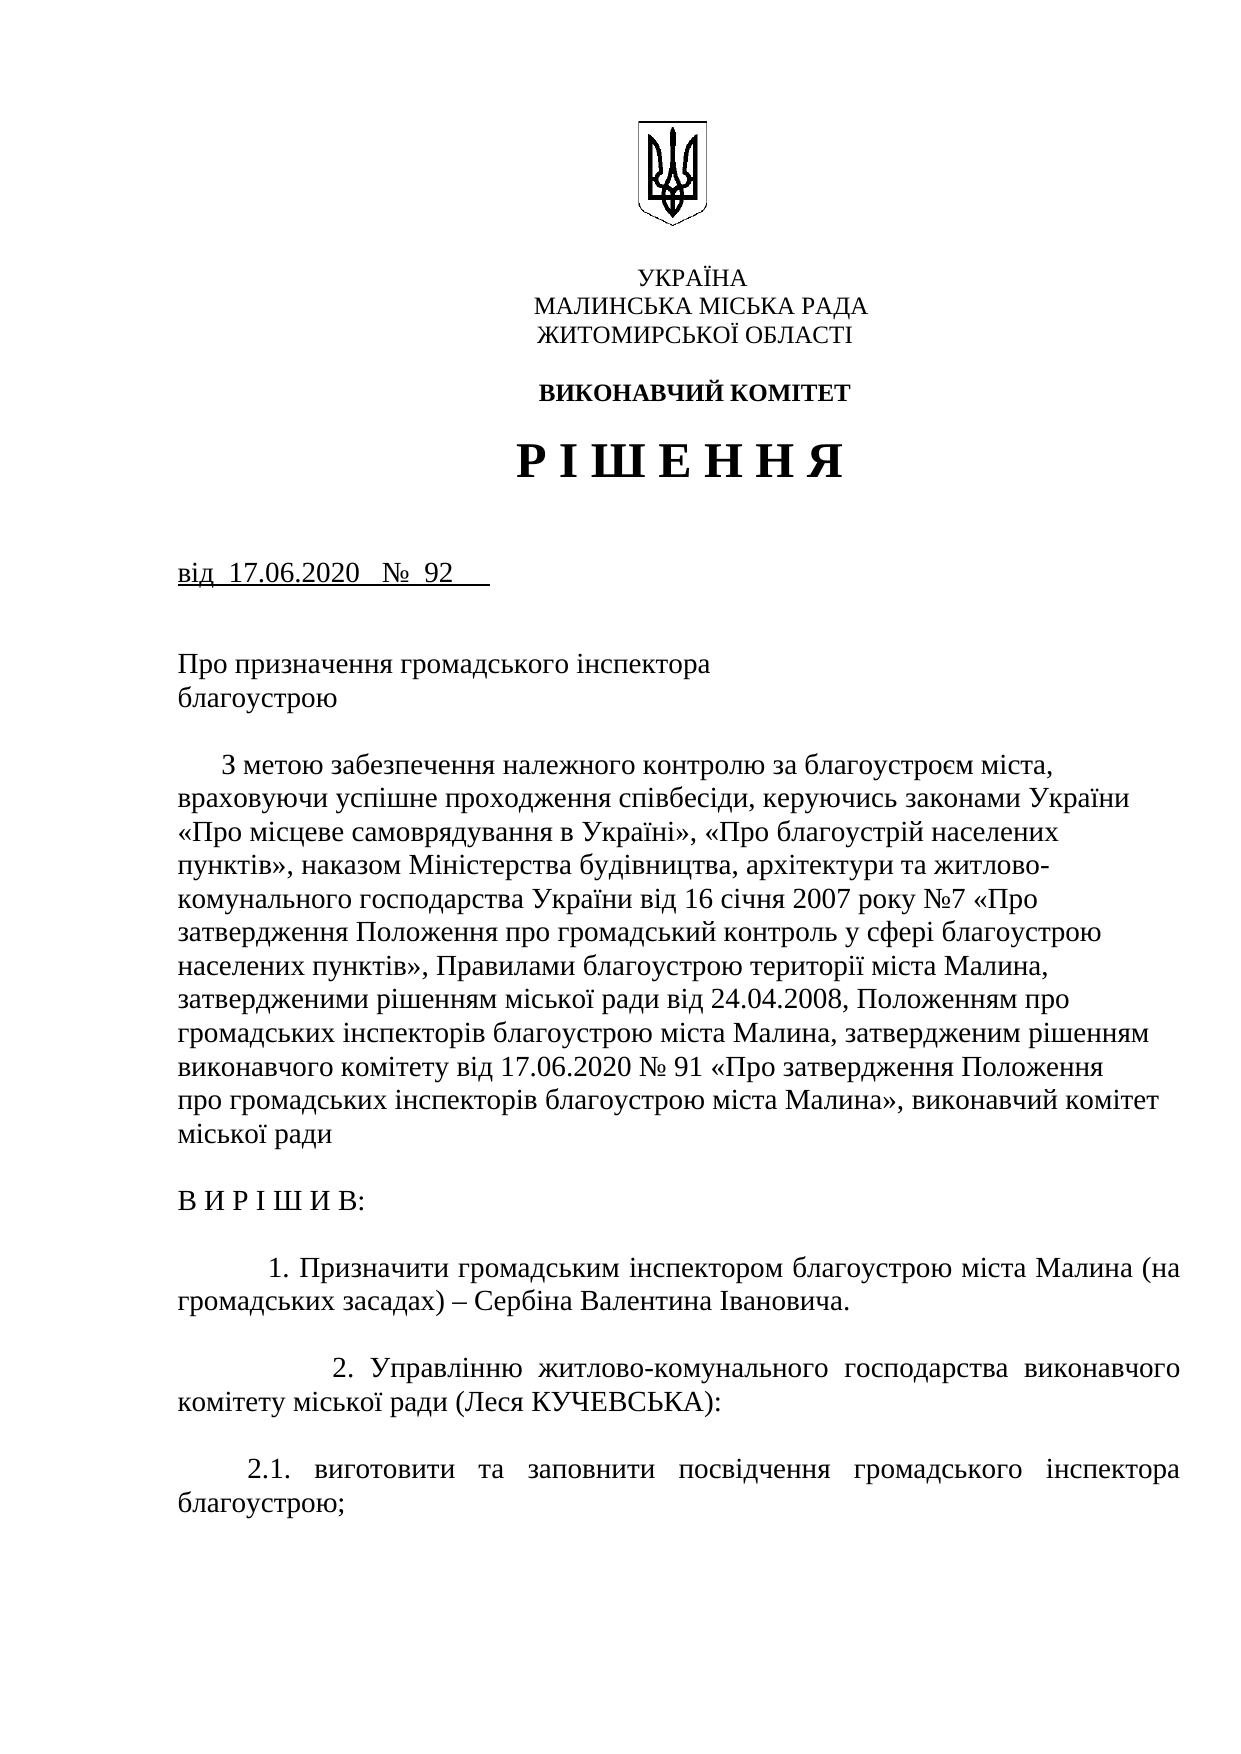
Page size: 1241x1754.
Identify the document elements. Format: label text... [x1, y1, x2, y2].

text від 17.06.2020 № 92 [177, 555, 1181, 588]
text благоустрою [177, 680, 1181, 713]
text МАЛИНСЬКА МІСЬКА РАДА [177, 291, 1181, 320]
text Про призначення громадського інспектора [177, 646, 1181, 680]
text В И Р І Ш И В: [177, 1183, 1181, 1216]
subtitle УКРАЇНА [177, 263, 1181, 291]
text про громадських інспекторів благоустрою міста Малина», виконавчий комітет міської ради [177, 1082, 1181, 1149]
text 2. Управлінню житлово-комунального господарства виконавчого комітету міської ради (Леся КУЧЕВСЬКА): [177, 1351, 1181, 1418]
picture [637, 120, 708, 227]
subtitle Р І Ш Е Н Н Я [177, 430, 1181, 488]
text ЖИТОМИРСЬКОЇ ОБЛАСТІ [177, 320, 1181, 349]
text 1. Призначити громадським інспектором благоустрою міста Малина (на громадських засадах) – Сербіна Валентина Івановича. [177, 1250, 1181, 1317]
subtitle ВИКОНАВЧИЙ КОМІТЕТ [177, 378, 1181, 406]
text З метою забезпечення належного контролю за благоустроєм міста, враховуючи успішне проходження співбесіди, керуючись законами України «Про місцеве самоврядування в Україні», «Про благоустрій населених пунктів», наказом Міністерства будівництва, архітектури та житлово-комунального господарства України від 16 січня 2007 року №7 «Про затвердження Положення про громадський контроль у сфері благоустрою населених пунктів», Правилами благоустрою території міста Малина, затвердженими рішенням міської ради від 24.04.2008, Положенням про громадських інспекторів благоустрою міста Малина, затвердженим рішенням виконавчого комітету від 17.06.2020 № 91 «Про затвердження Положення [177, 747, 1181, 1082]
text 2.1. виготовити та заповнити посвідчення громадського інспектора благоустрою; [177, 1451, 1181, 1518]
